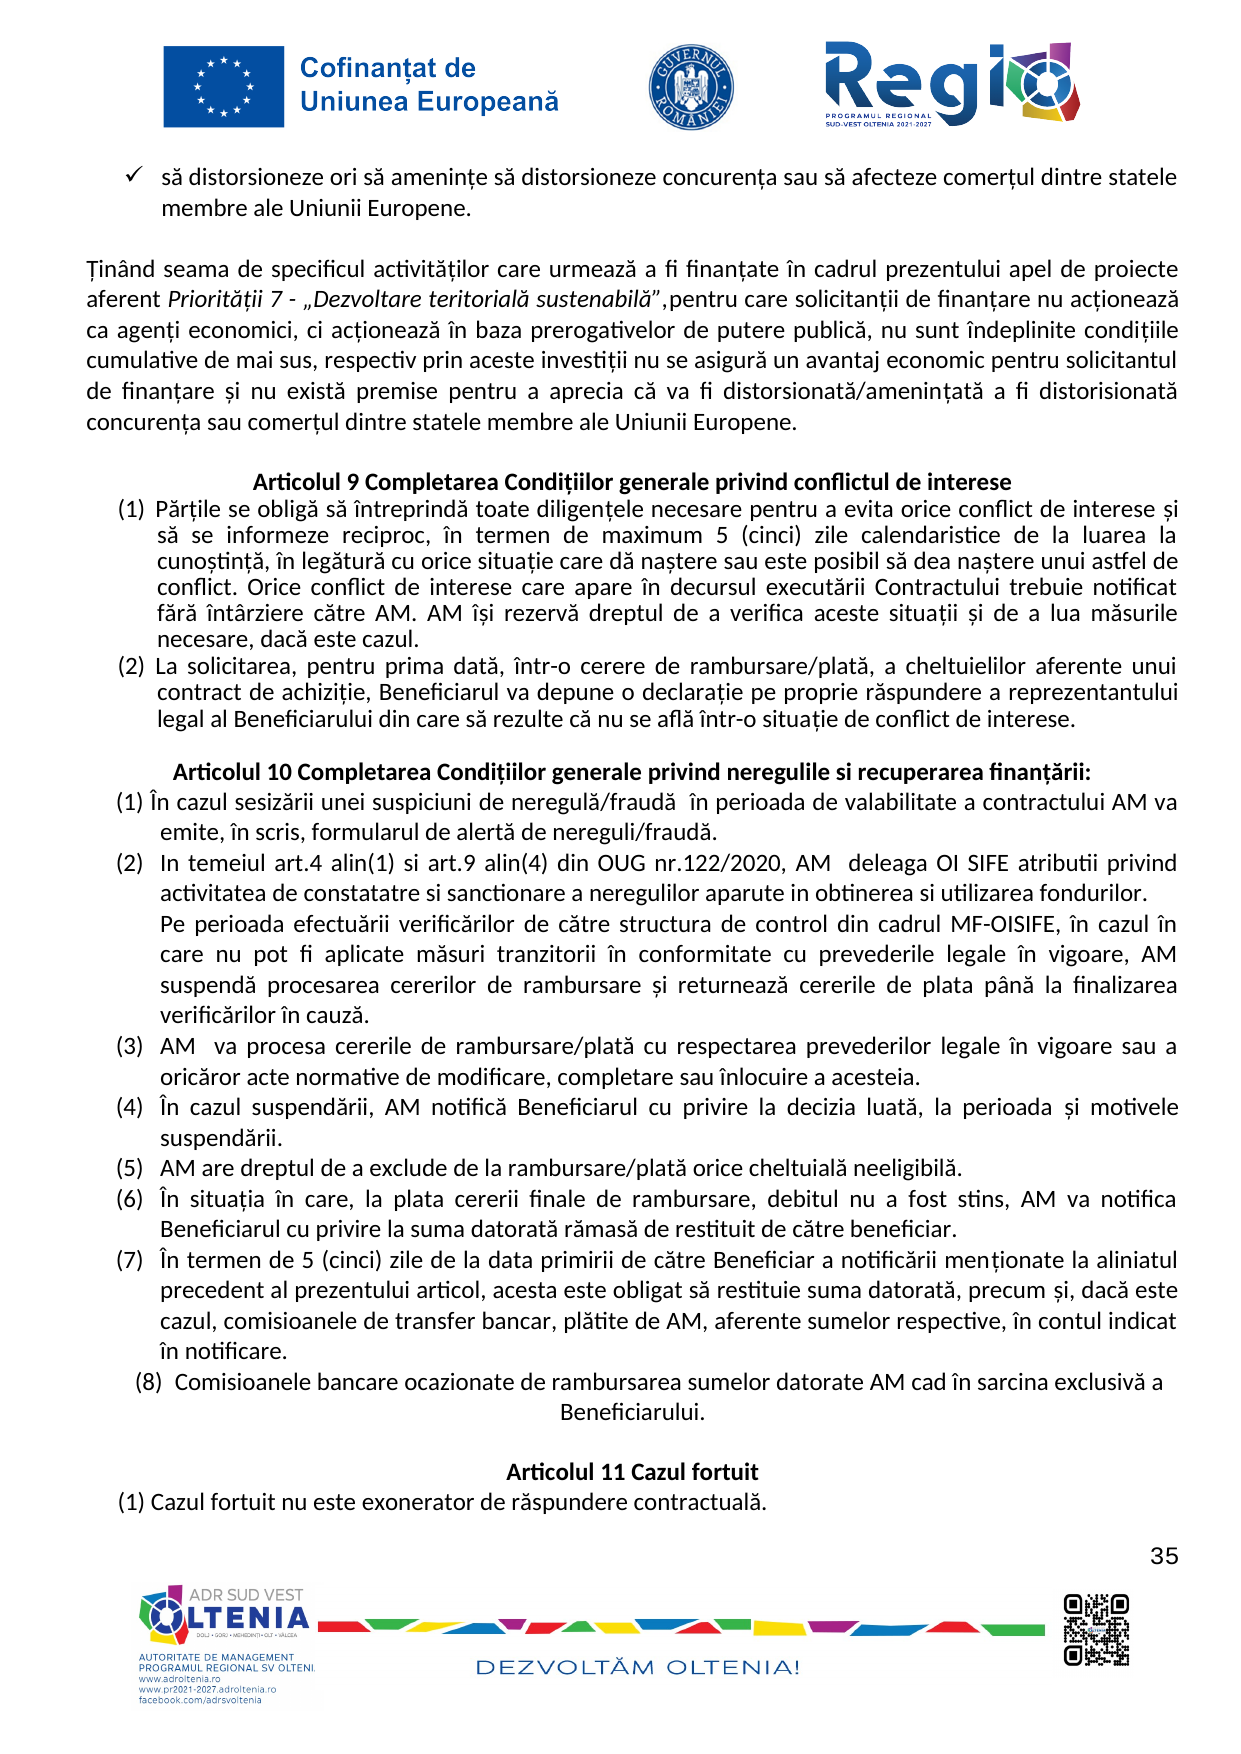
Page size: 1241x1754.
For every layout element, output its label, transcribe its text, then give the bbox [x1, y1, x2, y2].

picture [131, 1582, 1134, 1711]
picture [158, 42, 561, 131]
picture [823, 40, 1082, 129]
text Articolul 11 Cazul fortuit [86, 1456, 1179, 1486]
text (5) AM are dreptul de a exclude de la rambursare/plată orice cheltuială neeligibilă. [116, 1152, 1179, 1183]
text (6) În situaţia în care, la plata cererii finale de rambursare, debitul nu a fost stins, AM va notifica Beneficiarul cu privire la suma datorată rămasă de restituit de către beneficiar. [116, 1183, 1179, 1244]
text (3) AM va procesa cererile de rambursare/plată cu respectarea prevederilor legale în vigoare sau a oricăror acte normative de modificare, completare sau înlocuire a acesteia. [116, 1030, 1179, 1091]
text Articolul 10 Completarea Condiţiilor generale privind neregulile si recuperarea finanţării: [86, 756, 1179, 786]
list Părţile se obligă să întreprindă toate diligenţele necesare pentru a evita orice conflict de interese şi să se informeze reciproc, în termen de maximum 5 (cinci) zile calendaristice de la luarea la cunoştinţă, în legătură cu orice situaţie care dă naştere sau este posibil să dea naştere unui astfel de conflict. Orice conflict de interese care apare în decursul executării Contractului trebuie notificat fără întârziere către AM. AM îşi rezervă dreptul de a verifica aceste situaţii şi de a lua măsurile necesare, dacă este cazul. [117, 497, 1179, 653]
text Ţinând seama de specificul activităţilor care urmează a fi finanţate în cadrul prezentului apel de proiecte aferent Priorității 7 - „Dezvoltare teritorială sustenabilă”,pentru care solicitanţii de finanţare nu acţionează ca agenţi economici, ci acţionează în baza prerogativelor de putere publică, nu sunt îndeplinite condiţiile cumulative de mai sus, respectiv prin aceste investiţii nu se asigură un avantaj economic pentru solicitantul de finanţare și nu există premise pentru a aprecia că va fi distorsionată/ameninţată a fi distorisionată concurenţa sau comerțul dintre statele membre ale Uniunii Europene. [86, 253, 1179, 436]
text (8) Comisioanele bancare ocazionate de rambursarea sumelor datorate AM cad în sarcina exclusivă a Beneficiarului. [86, 1366, 1179, 1426]
text (7) În termen de 5 (cinci) zile de la data primirii de către Beneficiar a notificării menţionate la aliniatul precedent al prezentului articol, acesta este obligat să restituie suma datorată, precum şi, dacă este cazul, comisioanele de transfer bancar, plătite de AM, aferente sumelor respective, în contul indicat în notificare. [116, 1244, 1179, 1366]
picture [645, 42, 739, 132]
text (1) Cazul fortuit nu este exonerator de răspundere contractuală. [117, 1486, 1179, 1516]
text Pe perioada efectuării verificărilor de către structura de control din cadrul MF-OISIFE, în cazul în care nu pot fi aplicate măsuri tranzitorii în conformitate cu prevederile legale în vigoare, AM suspendă procesarea cererilor de rambursare și returnează cererile de plata până la finalizarea verificărilor în cauză. [160, 908, 1179, 1030]
text Articolul 9 Completarea Condiţiilor generale privind conflictul de interese [86, 467, 1179, 497]
list să distorsioneze ori să amenințe să distorsioneze concurența sau să afecteze comerțul dintre statele membre ale Uniunii Europene. [123, 161, 1179, 222]
list La solicitarea, pentru prima dată, într-o cerere de rambursare/plată, a cheltuielilor aferente unui contract de achiziţie, Beneficiarul va depune o declaraţie pe proprie răspundere a reprezentantului legal al Beneficiarului din care să rezulte că nu se află într-o situaţie de conflict de interese. [117, 653, 1179, 732]
text (4) În cazul suspendării, AM notifică Beneficiarul cu privire la decizia luată, la perioada şi motivele suspendării. [116, 1091, 1179, 1152]
text (2) In temeiul art.4 alin(1) si art.9 alin(4) din OUG nr.122/2020, AM deleaga OI SIFE atributii privind activitatea de constatatre si sanctionare a neregulilor aparute in obtinerea si utilizarea fondurilor. [116, 847, 1179, 908]
text (1) În cazul sesizării unei suspiciuni de neregulă/fraudă în perioada de valabilitate a contractului AM va emite, în scris, formularul de alertă de nereguli/fraudă. [116, 786, 1179, 847]
